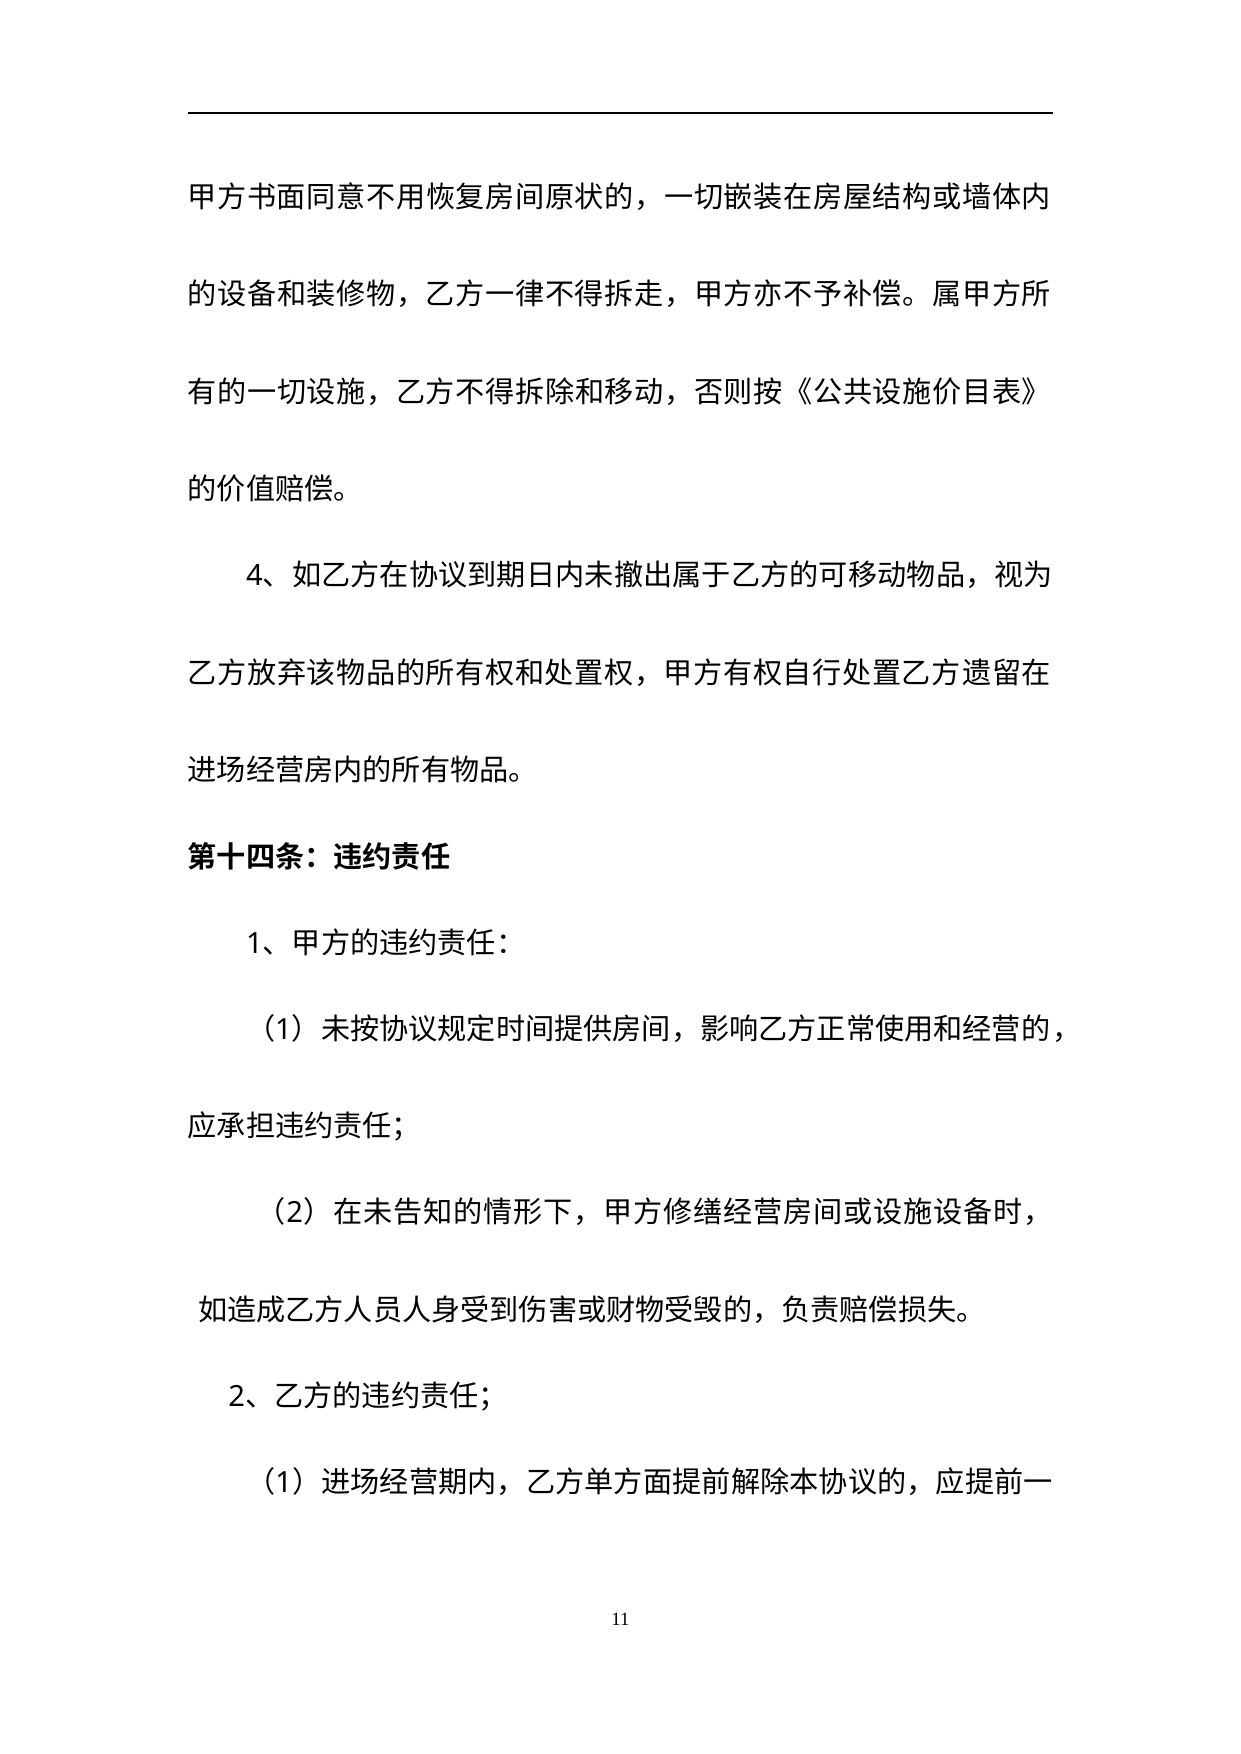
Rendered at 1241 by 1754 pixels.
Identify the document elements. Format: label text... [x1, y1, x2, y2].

text 4、如乙方在协议到期日内未撤出属于乙方的可移动物品，视为乙方放弃该物品的所有权和处置权，甲方有权自行处置乙方遗留在进场经营房内的所有物品。 [187, 541, 1053, 801]
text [187, 162, 1053, 519]
text （1）未按协议规定时间提供房间，影响乙方正常使用和经营的，应承担违约责任； [187, 994, 1053, 1157]
text （2）在未告知的情形下，甲方修缮经营房间或设施设备时，如造成乙方人员人身受到伤害或财物受毁的，负责赔偿损失。 [198, 1178, 1053, 1340]
text 1、甲方的违约责任： [187, 908, 1053, 973]
text 第十四条：违约责任 [187, 822, 1053, 887]
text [187, 1447, 1053, 1512]
text 2、乙方的违约责任； [198, 1361, 1053, 1426]
